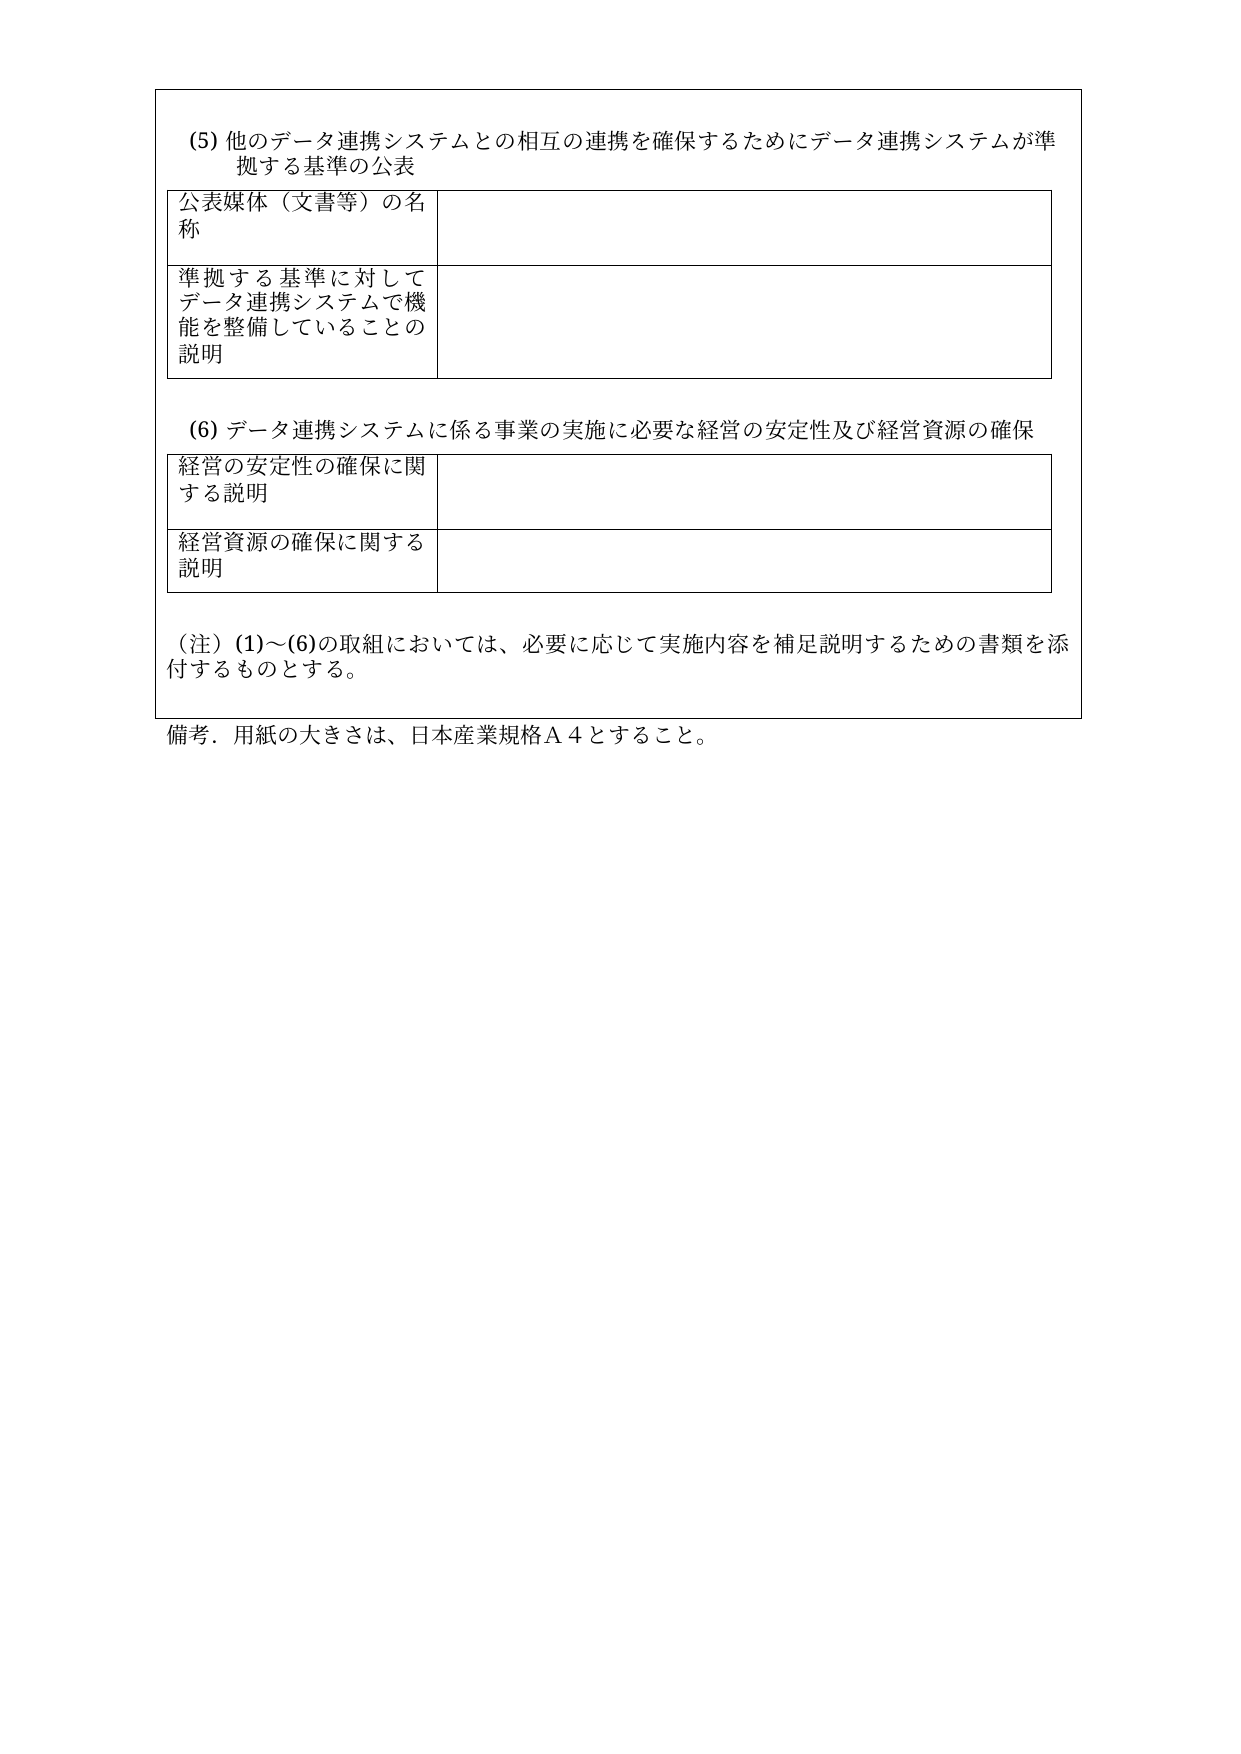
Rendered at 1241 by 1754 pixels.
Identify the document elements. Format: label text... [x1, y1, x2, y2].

text 備考．用紙の大きさは、日本産業規格Ａ４とすること。 [167, 719, 1070, 750]
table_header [156, 90, 1081, 717]
